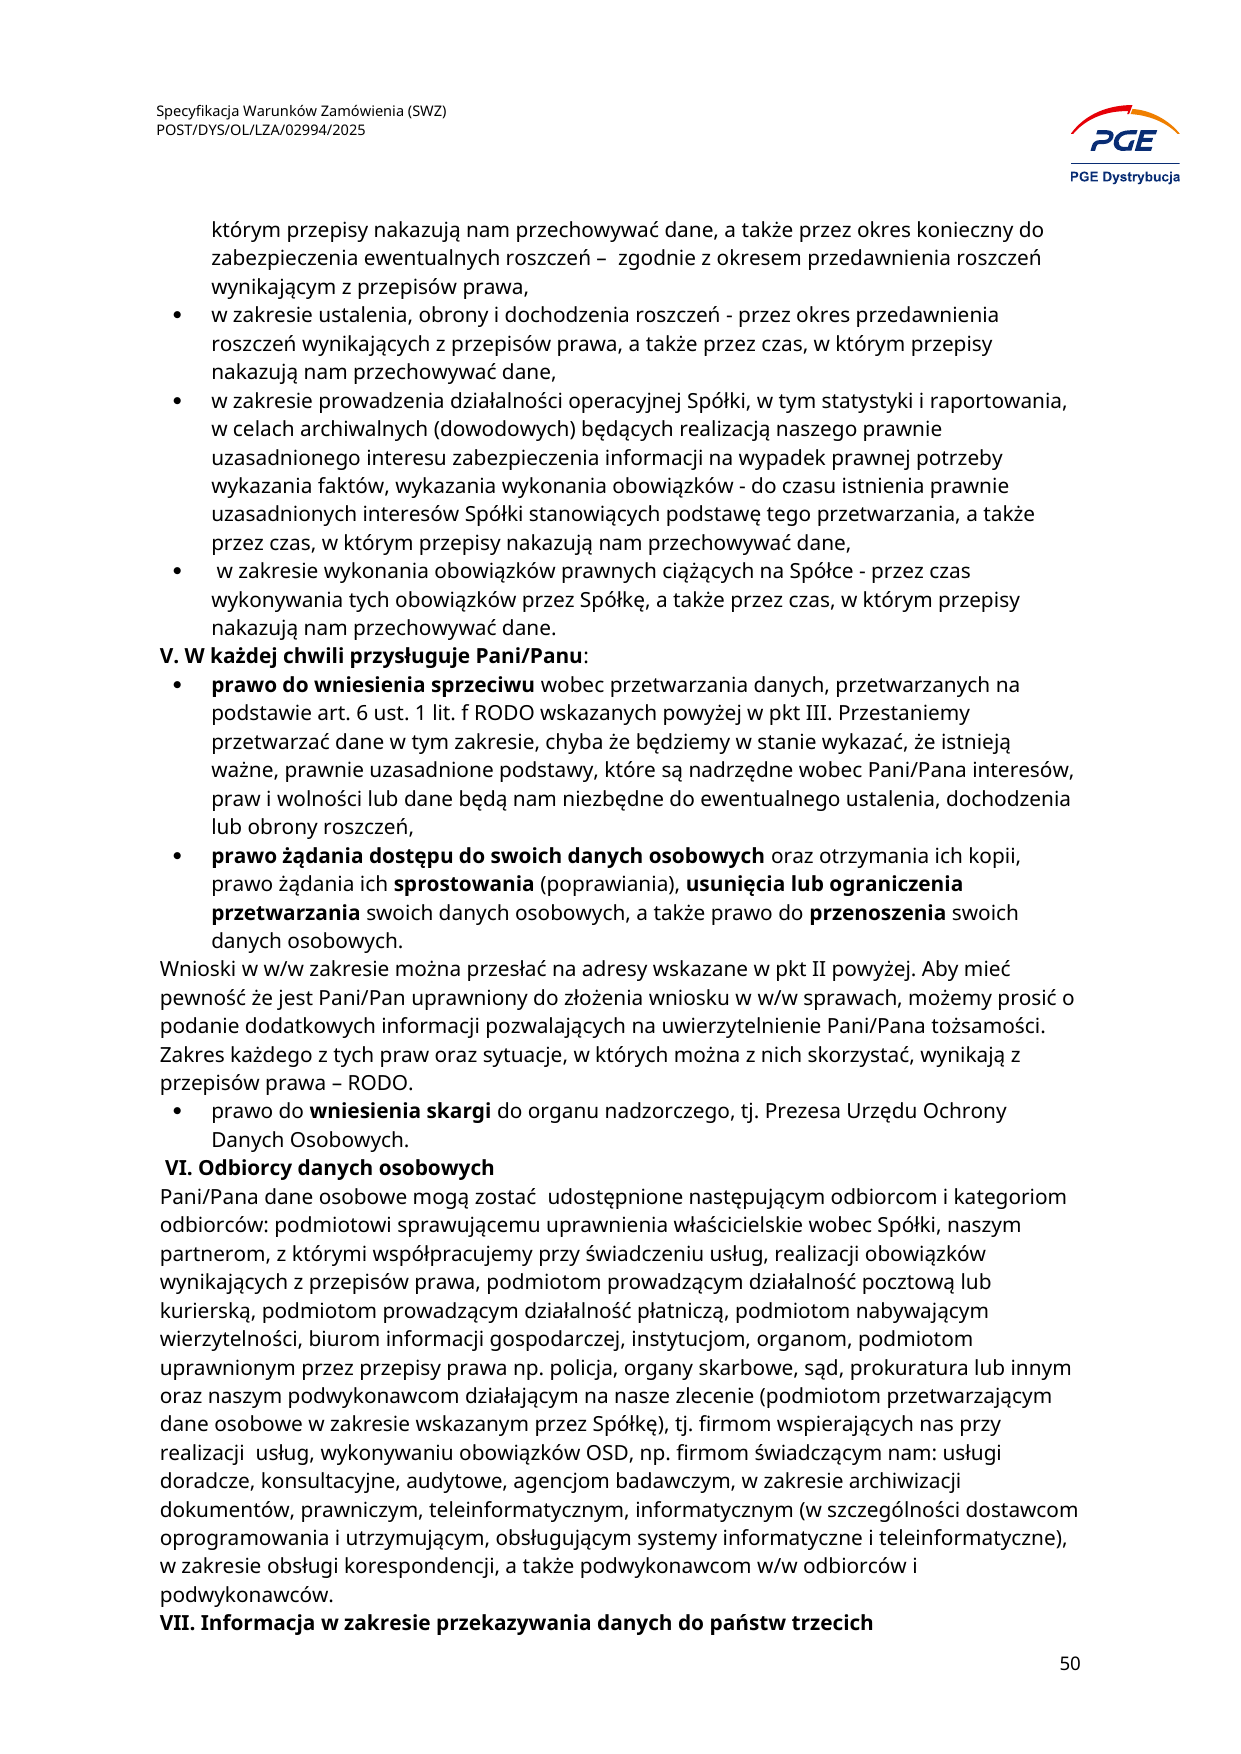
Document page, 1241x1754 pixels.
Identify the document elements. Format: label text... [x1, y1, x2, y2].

text Wnioski w w/w zakresie można przesłać na adresy wskazane w pkt II powyżej. Aby mieć pewność że jest Pani/Pan uprawniony do złożenia wniosku w w/w sprawach, możemy prosić o podanie dodatkowych informacji pozwalających na uwierzytelnienie Pani/Pana tożsamości. Zakres każdego z tych praw oraz sytuacje, w których można z nich skorzystać, wynikają z przepisów prawa – RODO. [159, 954, 1081, 1097]
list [173, 215, 1081, 300]
list prawo żądania dostępu do swoich danych osobowych oraz otrzymania ich kopii, prawo żądania ich sprostowania (poprawiania), usunięcia lub ograniczenia przetwarzania swoich danych osobowych, a także prawo do przenoszenia swoich danych osobowych. [173, 841, 1081, 954]
text VI. Odbiorcy danych osobowych [159, 1153, 1081, 1182]
list w zakresie wykonania obowiązków prawnych ciążących na Spółce - przez czas wykonywania tych obowiązków przez Spółkę, a także przez czas, w którym przepisy nakazują nam przechowywać dane. [173, 556, 1081, 642]
text V. W każdej chwili przysługuje Pani/Panu: [159, 642, 1081, 670]
list prawo do wniesienia sprzeciwu wobec przetwarzania danych, przetwarzanych na podstawie art. 6 ust. 1 lit. f RODO wskazanych powyżej w pkt III. Przestaniemy przetwarzać dane w tym zakresie, chyba że będziemy w stanie wykazać, że istnieją ważne, prawnie uzasadnione podstawy, które są nadrzędne wobec Pani/Pana interesów, praw i wolności lub dane będą nam niezbędne do ewentualnego ustalenia, dochodzenia lub obrony roszczeń, [173, 670, 1081, 841]
list prawo do wniesienia skargi do organu nadzorczego, tj. Prezesa Urzędu Ochrony Danych Osobowych. [173, 1097, 1081, 1153]
list w zakresie prowadzenia działalności operacyjnej Spółki, w tym statystyki i raportowania, w celach archiwalnych (dowodowych) będących realizacją naszego prawnie uzasadnionego interesu zabezpieczenia informacji na wypadek prawnej potrzeby wykazania faktów, wykazania wykonania obowiązków - do czasu istnienia prawnie uzasadnionych interesów Spółki stanowiących podstawę tego przetwarzania, a także przez czas, w którym przepisy nakazują nam przechowywać dane, [173, 386, 1081, 556]
list w zakresie ustalenia, obrony i dochodzenia roszczeń - przez okres przedawnienia roszczeń wynikających z przepisów prawa, a także przez czas, w którym przepisy nakazują nam przechowywać dane, [173, 300, 1081, 386]
text VII. Informacja w zakresie przekazywania danych do państw trzecich [159, 1608, 1081, 1637]
text Pani/Pana dane osobowe mogą zostać udostępnione następującym odbiorcom i kategoriom odbiorców: podmiotowi sprawującemu uprawnienia właścicielskie wobec Spółki, naszym partnerom, z którymi współpracujemy przy świadczeniu usług, realizacji obowiązków wynikających z przepisów prawa, podmiotom prowadzącym działalność pocztową lub kurierską, podmiotom prowadzącym działalność płatniczą, podmiotom nabywającym wierzytelności, biurom informacji gospodarczej, instytucjom, organom, podmiotom uprawnionym przez przepisy prawa np. policja, organy skarbowe, sąd, prokuratura lub innym oraz naszym podwykonawcom działającym na nasze zlecenie (podmiotom przetwarzającym dane osobowe w zakresie wskazanym przez Spółkę), tj. firmom wspierających nas przy realizacji usług, wykonywaniu obowiązków OSD, np. firmom świadczącym nam: usługi doradcze, konsultacyjne, audytowe, agencjom badawczym, w zakresie archiwizacji dokumentów, prawniczym, teleinformatycznym, informatycznym (w szczególności dostawcom oprogramowania i utrzymującym, obsługującym systemy informatyczne i teleinformatyczne), w zakresie obsługi korespondencji, a także podwykonawcom w/w odbiorców i podwykonawców. [159, 1182, 1081, 1608]
